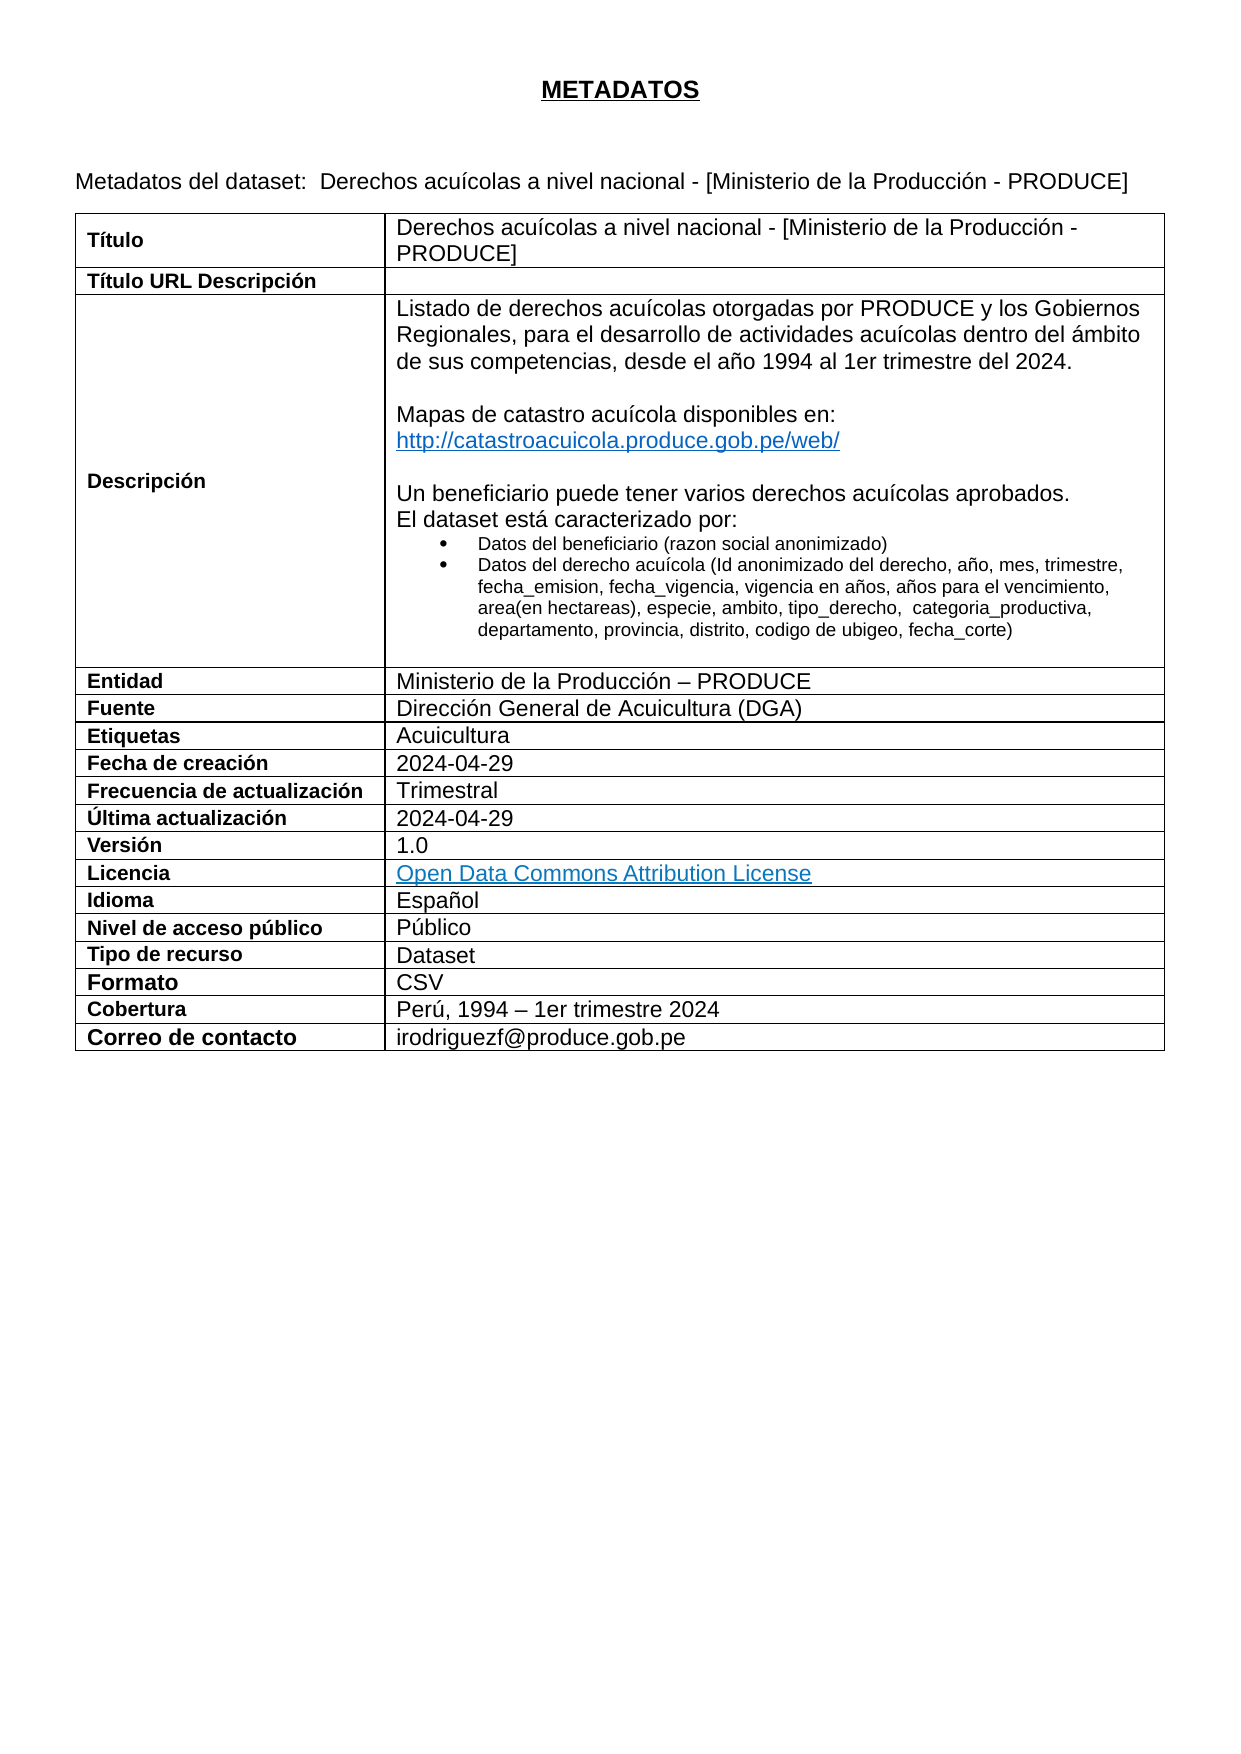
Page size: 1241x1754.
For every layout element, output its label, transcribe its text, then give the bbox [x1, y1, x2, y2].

table_cell Tipo de recurso [76, 942, 384, 968]
table_cell [386, 268, 1164, 294]
table_cell Formato [76, 969, 384, 995]
table_cell Idioma [76, 887, 384, 913]
table_cell 1.0 [386, 832, 1164, 858]
table_cell Frecuencia de actualización [76, 777, 384, 804]
table_cell Dirección General de Acuicultura (DGA) [386, 695, 1164, 721]
table_cell 2024-04-29 [386, 805, 1164, 831]
table_cell Acuicultura [386, 723, 1164, 749]
table_cell 2024-04-29 [386, 750, 1164, 776]
table_cell Descripción [76, 295, 384, 667]
table_cell Cobertura [76, 996, 384, 1023]
table_cell Listado de derechos acuícolas otorgadas por PRODUCE y los Gobiernos Regionales, para el desarrollo de actividades acuícolas dentro del ámbito de sus competencias, desde el año 1994 al 1er trimestre del 2024. Mapas de catastro acuícola disponibles en: http://catastroacuicola.produce.gob.pe/web/ Un beneficiario puede tener varios derechos acuícolas aprobados. El dataset está caracterizado por: Datos del beneficiario (razon social anonimizado) Datos del derecho acuícola (Id anonimizado del derecho, año, mes, trimestre, fecha_emision, fecha_vigencia, vigencia en años, años para el vencimiento, area(en hectareas), especie, ambito, tipo_derecho, categoria_productiva, departamento, provincia, distrito, codigo de ubigeo, fecha_corte) [386, 295, 1164, 667]
table_cell Versión [76, 832, 384, 858]
table_cell Español [386, 887, 1164, 913]
table_cell Licencia [76, 860, 384, 886]
table_header Derechos acuícolas a nivel nacional - [Ministerio de la Producción - PRODUCE] [386, 214, 1164, 267]
table_cell Nivel de acceso público [76, 914, 384, 941]
table_cell Trimestral [386, 777, 1164, 804]
table_header Título [76, 214, 384, 267]
table_cell Fecha de creación [76, 750, 384, 776]
table_cell Perú, 1994 – 1er trimestre 2024 [386, 996, 1164, 1023]
table_cell Última actualización [76, 805, 384, 831]
table_cell Dataset [386, 942, 1164, 968]
table_cell Correo de contacto [76, 1024, 384, 1050]
table_cell CSV [386, 969, 1164, 995]
table_cell Ministerio de la Producción – PRODUCE [386, 668, 1164, 694]
table_cell Fuente [76, 695, 384, 721]
table_cell Público [386, 914, 1164, 941]
table_cell Título URL Descripción [76, 268, 384, 294]
text METADATOS [75, 75, 1165, 104]
table_cell Entidad [76, 668, 384, 694]
table_cell Open Data Commons Attribution License [386, 860, 1164, 886]
table_cell irodriguezf@produce.gob.pe [386, 1024, 1164, 1050]
text Metadatos del dataset: Derechos acuícolas a nivel nacional - [Ministerio de la Producción - PRODUCE] [75, 168, 1165, 194]
table_cell Etiquetas [76, 723, 384, 749]
